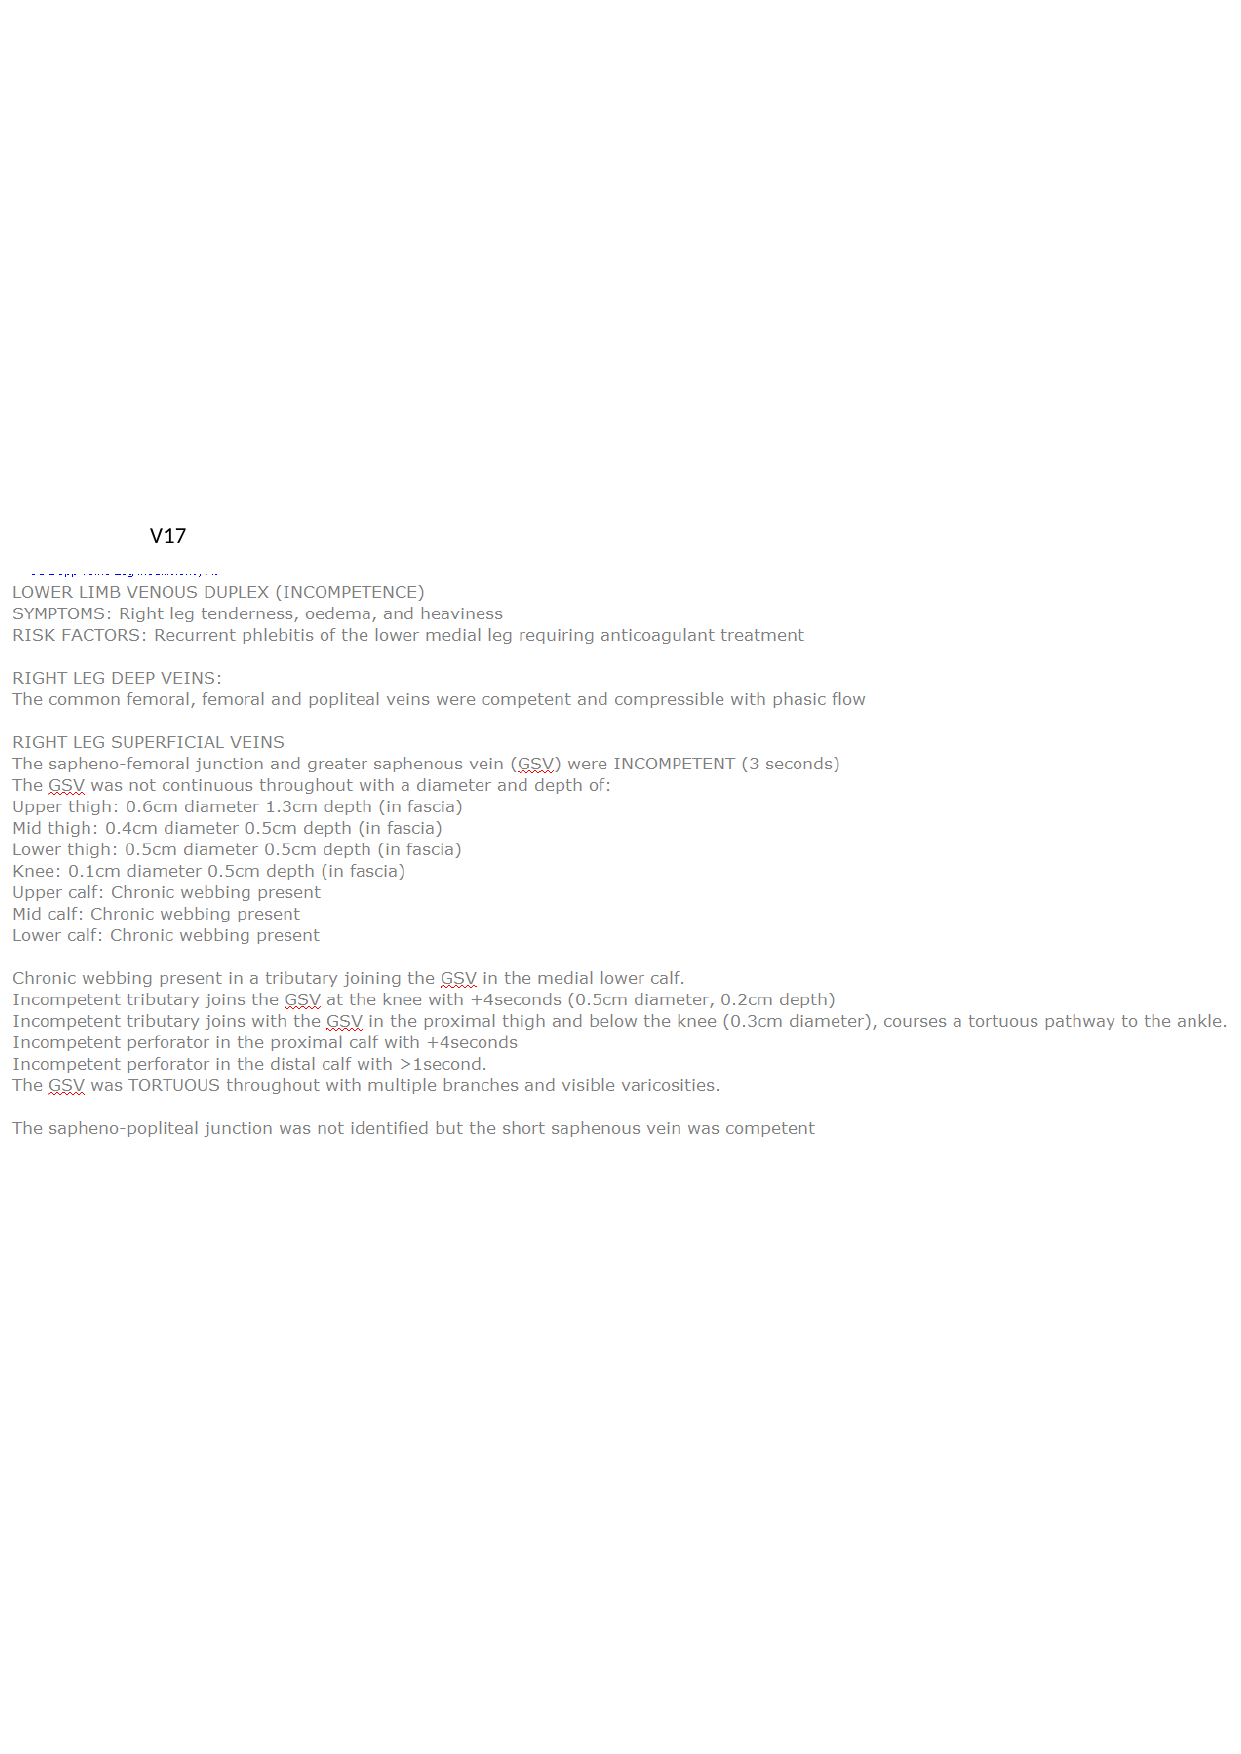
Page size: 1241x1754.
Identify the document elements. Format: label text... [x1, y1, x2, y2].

picture [9, 574, 1232, 1151]
text V17 [150, 521, 1090, 549]
